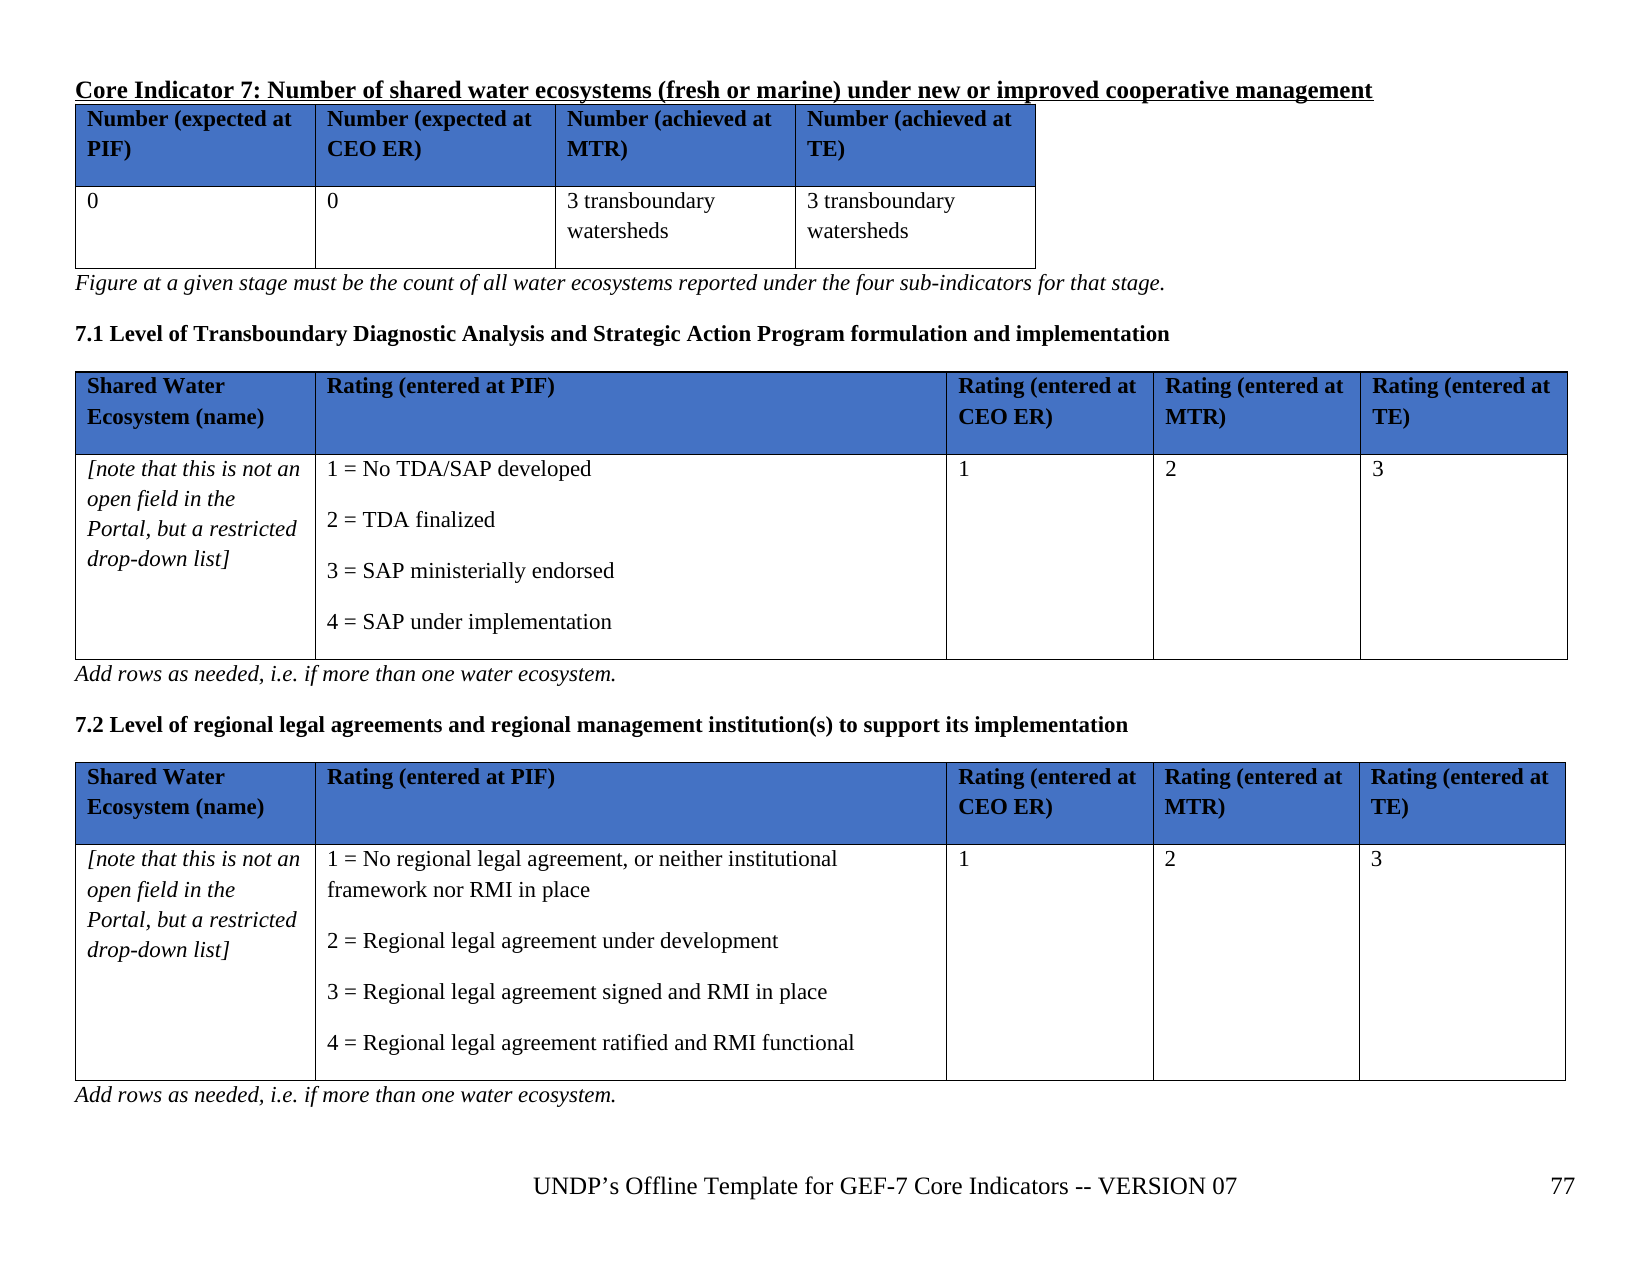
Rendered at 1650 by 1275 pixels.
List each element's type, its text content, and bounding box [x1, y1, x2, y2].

table_cell 1 [947, 455, 1153, 659]
table_header Rating (entered at MTR) [1154, 373, 1360, 454]
table_header Number (achieved at MTR) [556, 105, 795, 186]
table_cell 1 = No TDA/SAP developed 2 = TDA finalized 3 = SAP ministerially endorsed 4 = SAP under implementation [316, 455, 946, 659]
table_header Number (expected at CEO ER) [316, 105, 555, 186]
table_cell [note that this is not an open field in the Portal, but a restricted drop-down list] [76, 845, 315, 1080]
table_cell 3 transboundary watersheds [796, 187, 1035, 268]
text Add rows as needed, i.e. if more than one water ecosystem. [75, 1081, 1575, 1107]
subtitle Core Indicator 7: Number of shared water ecosystems (fresh or marine) under new or improved cooperative management [75, 75, 1575, 104]
table_header Rating (entered at CEO ER) [947, 763, 1153, 844]
table_cell 3 [1361, 455, 1567, 659]
table_header Rating (entered at MTR) [1154, 763, 1359, 844]
table_cell 0 [316, 187, 555, 268]
table_header Rating (entered at TE) [1360, 763, 1565, 844]
table_header Rating (entered at CEO ER) [947, 373, 1153, 454]
text 7.1 Level of Transboundary Diagnostic Analysis and Strategic Action Program formulation and implementation [75, 320, 1575, 347]
table_header Rating (entered at PIF) [316, 763, 946, 844]
table_cell 0 [76, 187, 315, 268]
table_cell 1 = No regional legal agreement, or neither institutional framework nor RMI in place 2 = Regional legal agreement under development 3 = Regional legal agreement signed and RMI in place 4 = Regional legal agreement ratified and RMI functional [316, 845, 946, 1080]
table_cell 1 [947, 845, 1153, 1080]
table_cell [note that this is not an open field in the Portal, but a restricted drop-down list] [76, 455, 315, 659]
text 7.2 Level of regional legal agreements and regional management institution(s) to support its implementation [75, 711, 1575, 737]
table_header Number (achieved at TE) [796, 105, 1035, 186]
table_header Shared Water Ecosystem (name) [76, 373, 315, 454]
table_cell 2 [1154, 455, 1360, 659]
table_header Rating (entered at PIF) [316, 373, 946, 454]
table_header Rating (entered at TE) [1361, 373, 1567, 454]
table_header Number (expected at PIF) [76, 105, 315, 186]
table_cell 2 [1154, 845, 1359, 1080]
table_cell 3 [1360, 845, 1565, 1080]
text Add rows as needed, i.e. if more than one water ecosystem. [75, 660, 1575, 686]
table_cell 3 transboundary watersheds [556, 187, 795, 268]
table_header Shared Water Ecosystem (name) [76, 763, 315, 844]
text Figure at a given stage must be the count of all water ecosystems reported under the four sub-indicators for that stage. [75, 269, 1575, 296]
